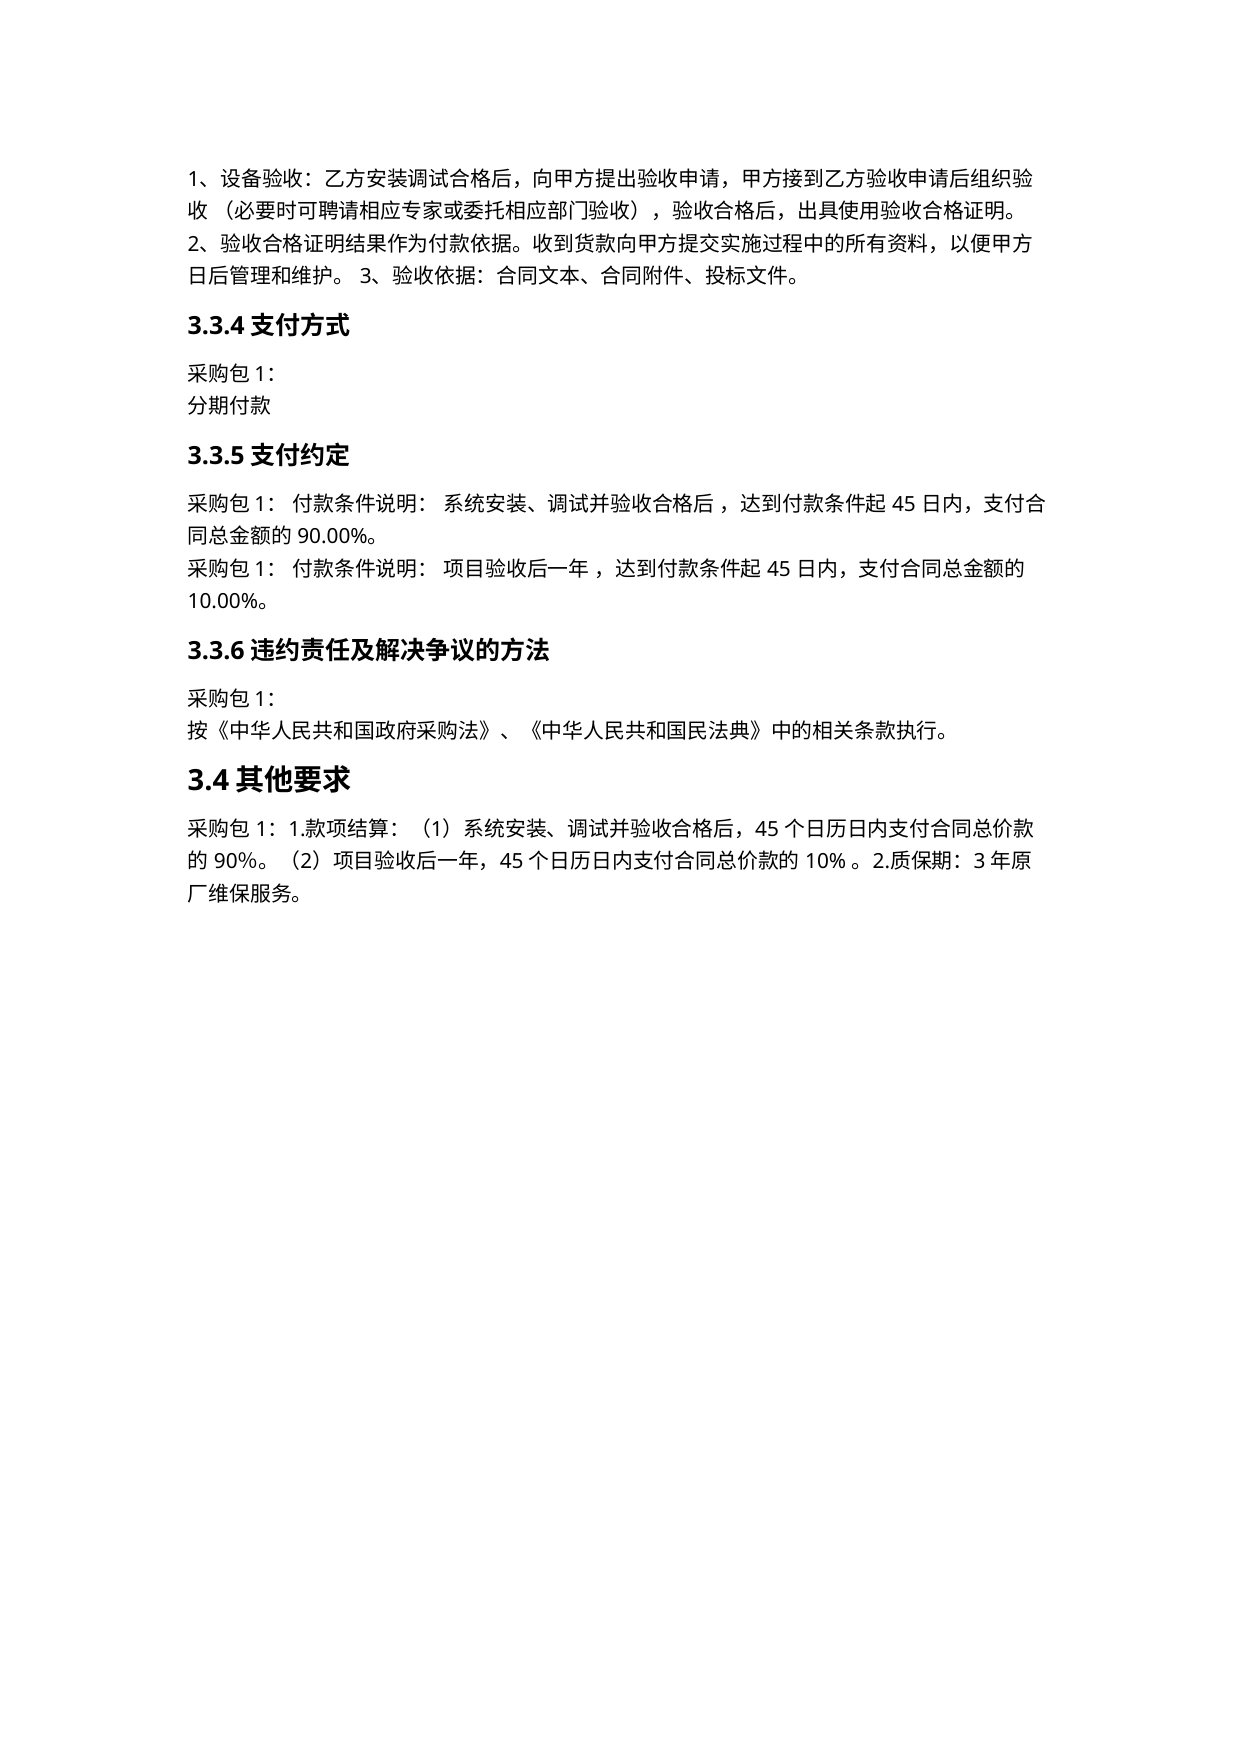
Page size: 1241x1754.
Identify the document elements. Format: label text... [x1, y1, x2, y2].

text 分期付款 [187, 389, 1053, 422]
text 采购包1： [187, 682, 1053, 714]
text 采购包1： 付款条件说明： 项目验收后一年 ，达到付款条件起 45 日内，支付合同总金额的 10.00%。 [187, 552, 1053, 617]
text 3.4其他要求 [187, 747, 1053, 812]
text 采购包1： 付款条件说明： 系统安装、调试并验收合格后 ，达到付款条件起 45 日内，支付合同总金额的 90.00%。 [187, 487, 1053, 552]
text 3.3.4支付方式 [187, 292, 1053, 357]
text 采购包 1：1.款项结算：（1）系统安装、调试并验收合格后，45 个日历日内支付合同总价款的 90％。（2）项目验收后一年，45 个日历日内支付合同总价款的 10% 。2.质保期：3 年原厂维保服务。 [187, 812, 1053, 909]
text 1、设备验收：乙方安装调试合格后，向甲方提出验收申请，甲方接到乙方验收申请后组织验收 （必要时可聘请相应专家或委托相应部门验收），验收合格后，出具使用验收合格证明。 2、验收合格证明结果作为付款依据。收到货款向甲方提交实施过程中的所有资料，以便甲方日后管理和维护。 3、验收依据：合同文本、合同附件、投标文件。 [187, 162, 1053, 292]
text 3.3.5支付约定 [187, 422, 1053, 487]
text 按《中华人民共和国政府采购法》、《中华人民共和国民法典》中的相关条款执行。 [187, 714, 1053, 747]
text 采购包1： [187, 357, 1053, 389]
text 3.3.6违约责任及解决争议的方法 [187, 617, 1053, 682]
